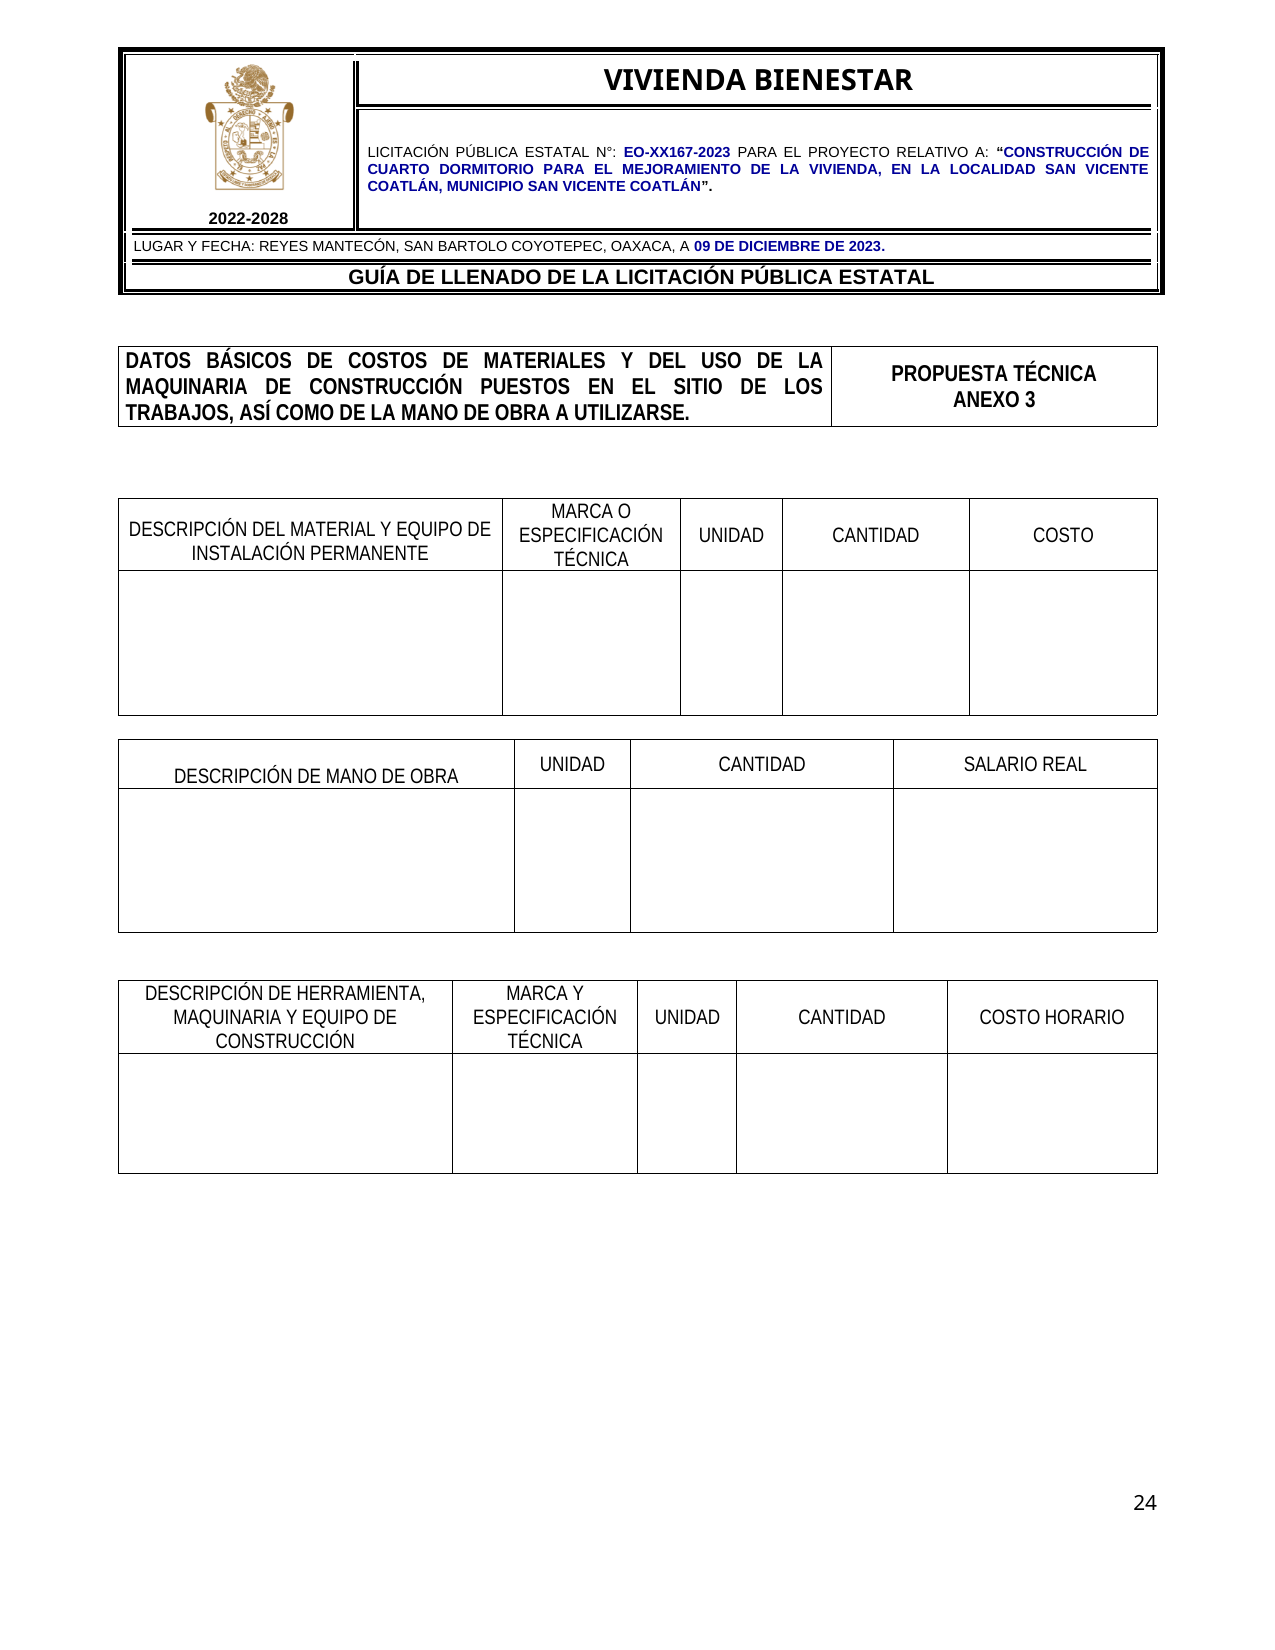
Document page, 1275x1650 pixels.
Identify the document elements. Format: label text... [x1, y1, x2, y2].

table_cell [631, 779, 893, 922]
table_header MARCA O ESPECIFICACIÓN TÉCNICA [503, 489, 680, 561]
table_header DESCRIPCIÓN DE MANO DE OBRA [119, 731, 514, 778]
table_header SALARIO REAL [894, 731, 1157, 778]
table_header CANTIDAD [737, 972, 947, 1043]
table_cell [894, 779, 1157, 922]
table_cell [970, 562, 1157, 705]
table_header DESCRIPCIÓN DEL MATERIAL Y EQUIPO DE INSTALACIÓN PERMANENTE [119, 489, 502, 561]
table_header UNIDAD [681, 489, 782, 561]
table_cell [515, 779, 630, 922]
table_cell [119, 1044, 452, 1163]
table_header UNIDAD [515, 731, 630, 778]
table_header COSTO HORARIO [948, 972, 1157, 1043]
table_header CANTIDAD [783, 489, 969, 561]
table_cell [503, 562, 680, 705]
table_header COSTO [970, 489, 1157, 561]
table_cell [681, 562, 782, 705]
table_header DESCRIPCIÓN DE HERRAMIENTA, MAQUINARIA Y EQUIPO DE CONSTRUCCIÓN [119, 972, 452, 1043]
table_header DATOS BÁSICOS DE COSTOS DE MATERIALES Y DEL USO DE LA MAQUINARIA DE CONSTRUCCIÓN PUESTOS EN EL SITIO DE LOS TRABAJOS, ASÍ COMO DE LA MANO DE OBRA A UTILIZARSE. [119, 338, 831, 416]
table_cell [638, 1044, 736, 1163]
table_cell [119, 562, 502, 705]
table_header CANTIDAD [631, 731, 893, 778]
table_cell [948, 1044, 1157, 1163]
table_cell [119, 779, 514, 922]
table_cell [453, 1044, 637, 1163]
table_cell [783, 562, 969, 705]
table_cell [737, 1044, 947, 1163]
table_header MARCA Y ESPECIFICACIÓN TÉCNICA [453, 972, 637, 1043]
table_header PROPUESTA TÉCNICA ANEXO 3 [832, 338, 1157, 416]
picture [199, 60, 296, 189]
table_header UNIDAD [638, 972, 736, 1043]
